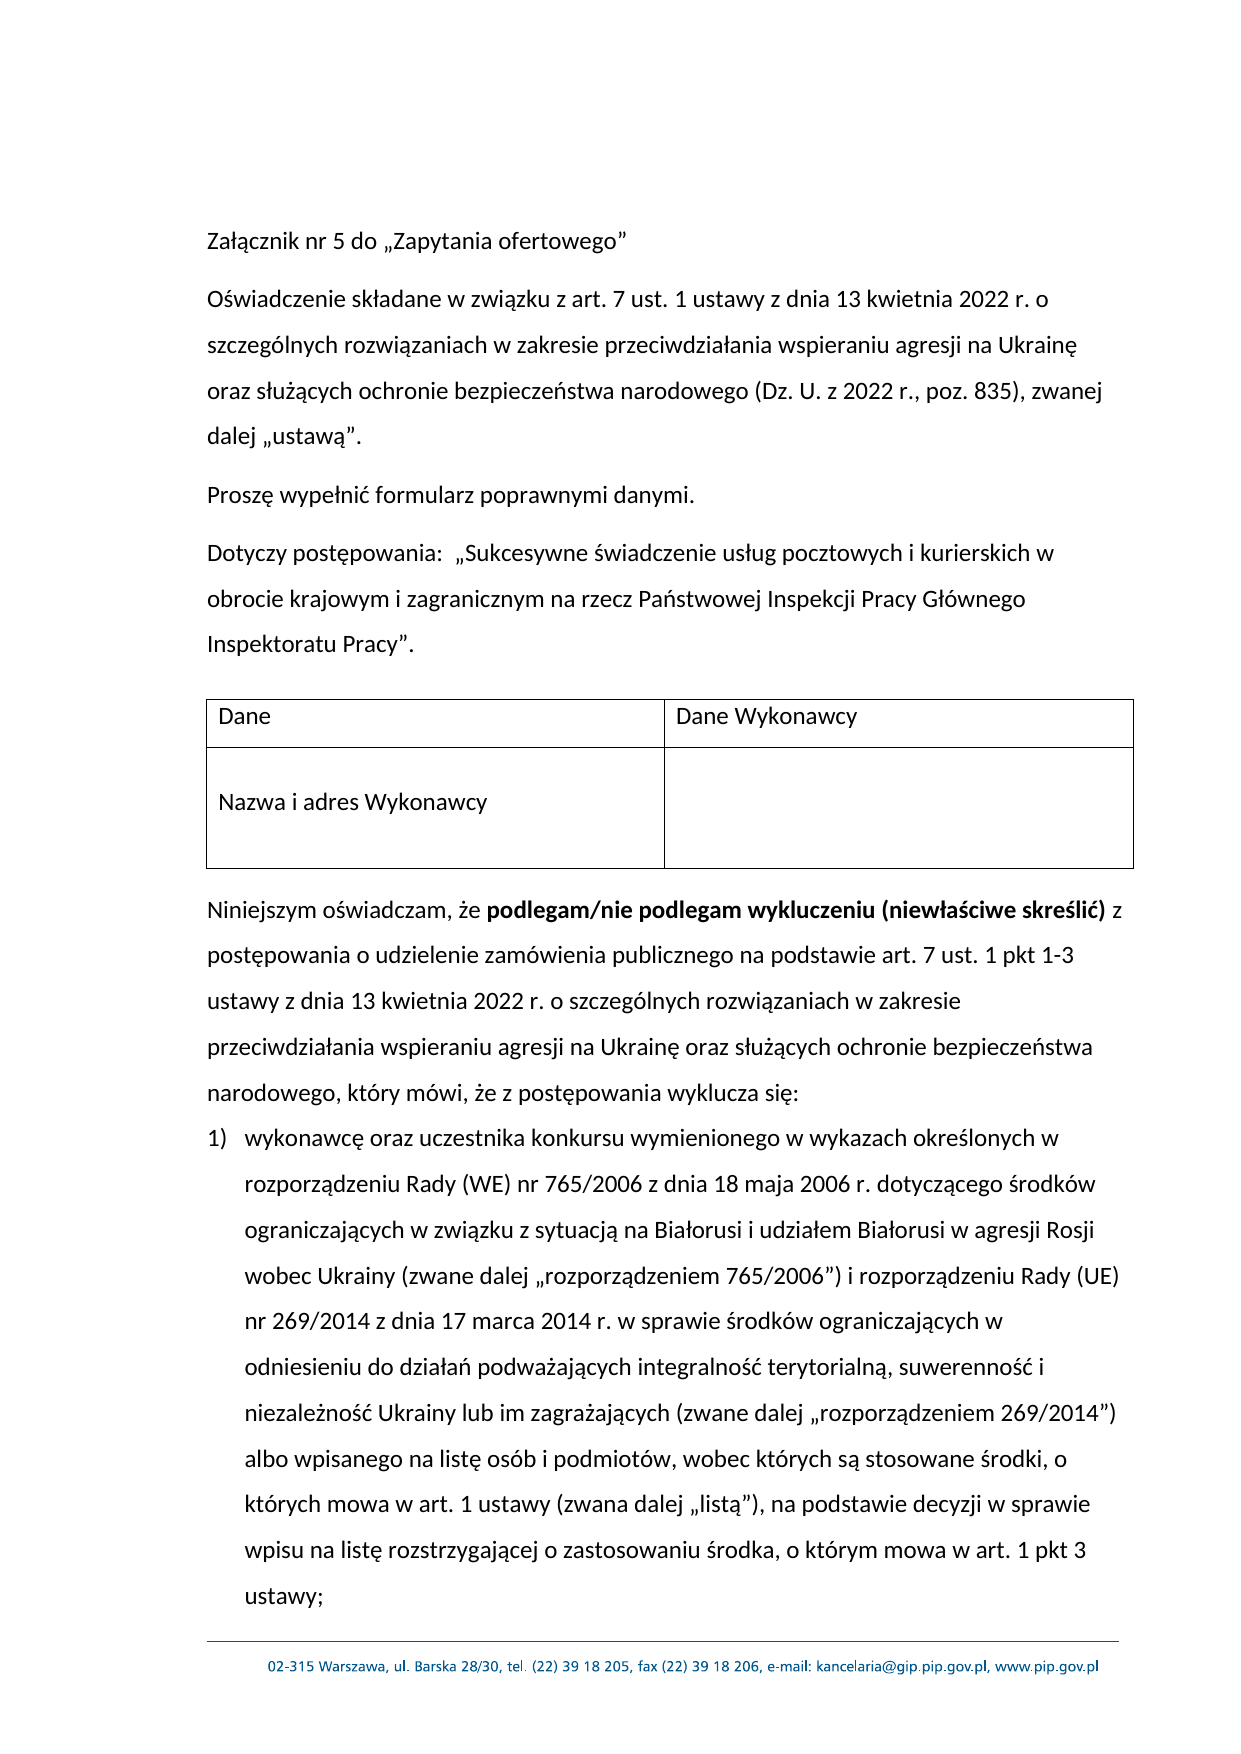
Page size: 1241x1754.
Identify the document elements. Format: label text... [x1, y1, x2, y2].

subtitle Oświadczenie składane w związku z art. 7 ust. 1 ustawy z dnia 13 kwietnia 2022 r. o szczególnych rozwiązaniach w zakresie przeciwdziałania wspieraniu agresji na Ukrainę oraz służących ochronie bezpieczeństwa narodowego (Dz. U. z 2022 r., poz. 835), zwanej dalej „ustawą”. [207, 283, 1122, 451]
list wykonawcę oraz uczestnika konkursu wymienionego w wykazach określonych w rozporządzeniu Rady (WE) nr 765/2006 z dnia 18 maja 2006 r. dotyczącego środków ograniczających w związku z sytuacją na Białorusi i udziałem Białorusi w agresji Rosji wobec Ukrainy (zwane dalej „rozporządzeniem 765/2006”) i rozporządzeniu Rady (UE) nr 269/2014 z dnia 17 marca 2014 r. w sprawie środków ograniczających w odniesieniu do działań podważających integralność terytorialną, suwerenność i niezależność Ukrainy lub im zagrażających (zwane dalej „rozporządzeniem 269/2014”) albo wpisanego na listę osób i podmiotów, wobec których są stosowane środki, o których mowa w art. 1 ustawy (zwana dalej „listą”), na podstawie decyzji w sprawie wpisu na listę rozstrzygającej o zastosowaniu środka, o którym mowa w art. 1 pkt 3 ustawy; [207, 1123, 1122, 1610]
subtitle Proszę wypełnić formularz poprawnymi danymi. [207, 479, 1122, 509]
subtitle Załącznik nr 5 do „Zapytania ofertowego” [207, 225, 1122, 256]
table_cell Nazwa i adres Wykonawcy [207, 748, 664, 868]
table_header Dane Wykonawcy [665, 700, 1133, 747]
table_header Dane [207, 700, 664, 747]
text Dotyczy postępowania: „Sukcesywne świadczenie usług pocztowych i kurierskich w obrocie krajowym i zagranicznym na rzecz Państwowej Inspekcji Pracy Głównego Inspektoratu Pracy”. [207, 537, 1122, 659]
table_cell [665, 748, 1133, 868]
text Niniejszym oświadczam, że podlegam/nie podlegam wykluczeniu (niewłaściwe skreślić) z postępowania o udzielenie zamówienia publicznego na podstawie art. 7 ust. 1 pkt 1-3 ustawy z dnia 13 kwietnia 2022 r. o szczególnych rozwiązaniach w zakresie przeciwdziałania wspieraniu agresji na Ukrainę oraz służących ochronie bezpieczeństwa narodowego, który mówi, że z postępowania wyklucza się: [207, 894, 1122, 1107]
